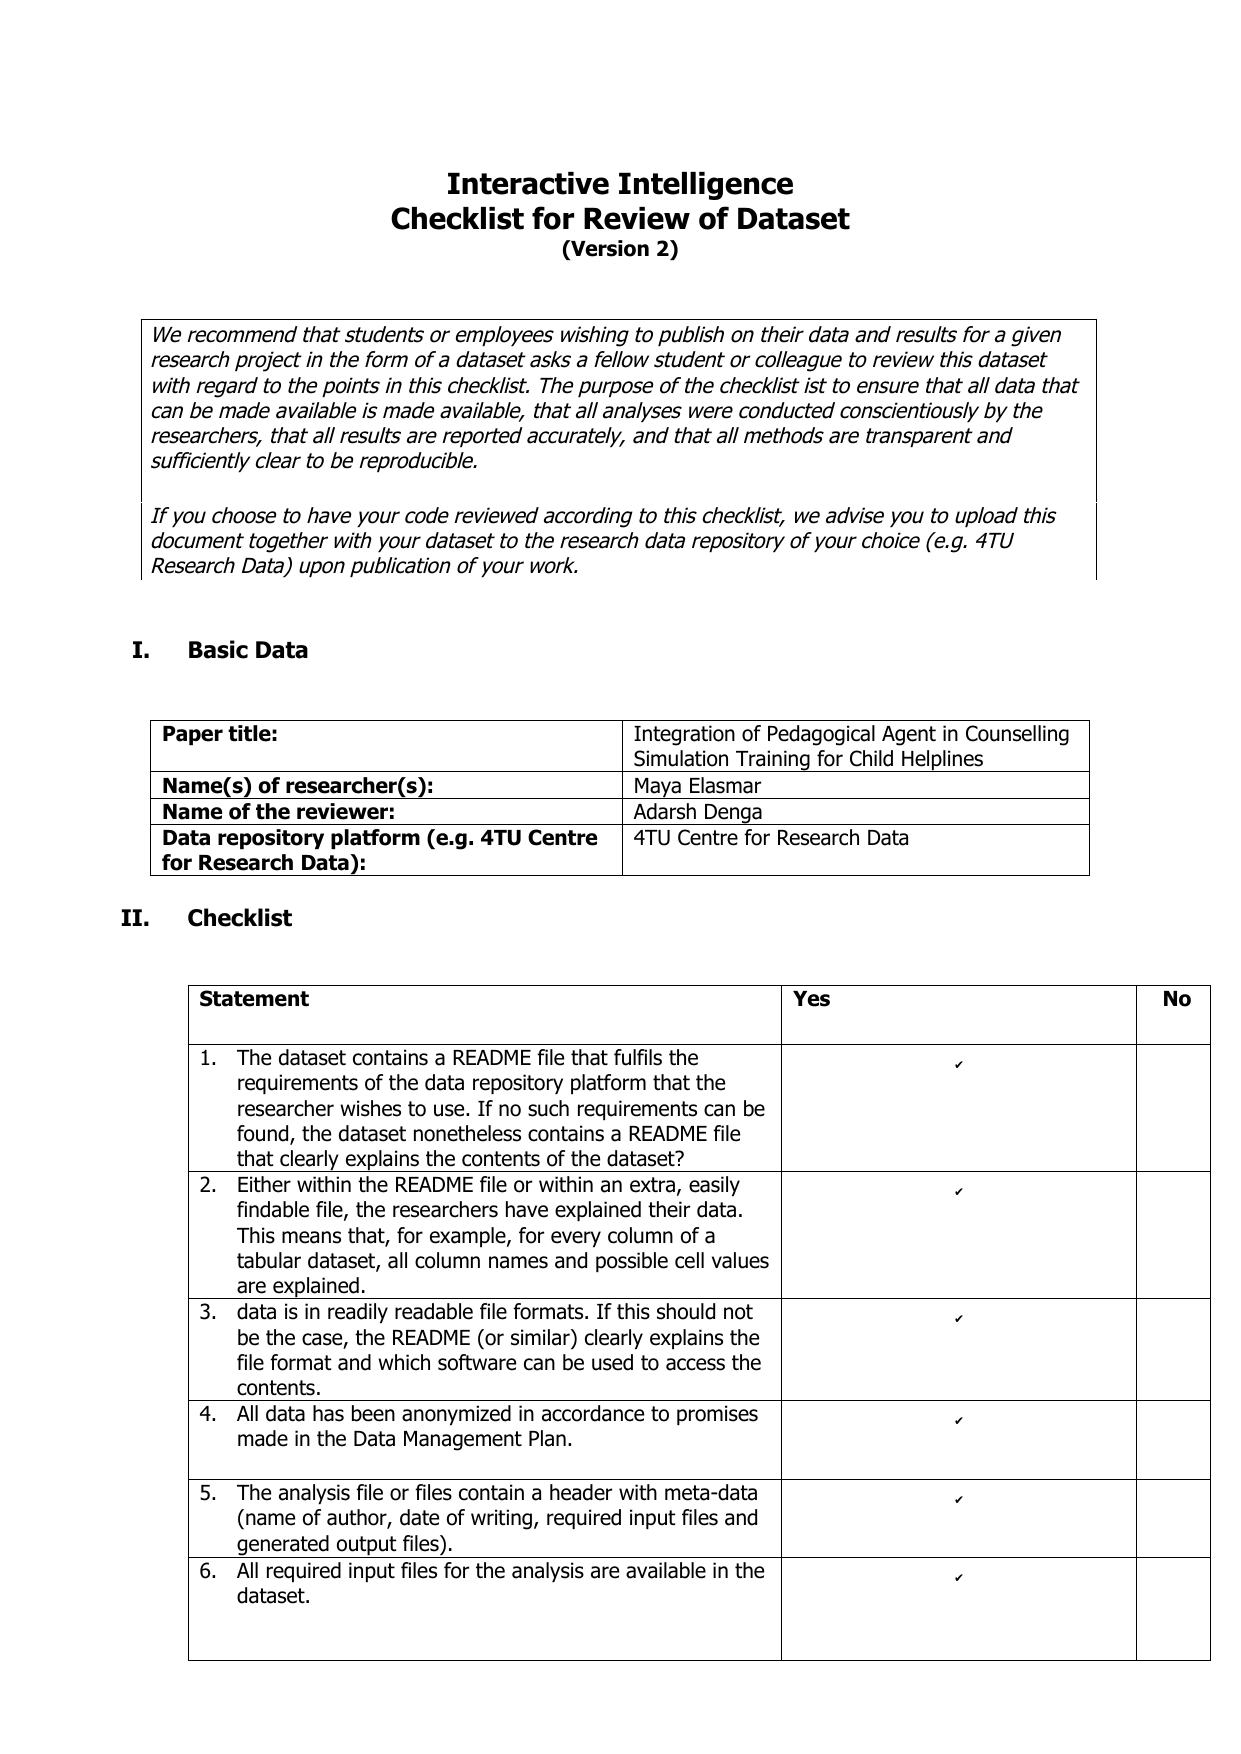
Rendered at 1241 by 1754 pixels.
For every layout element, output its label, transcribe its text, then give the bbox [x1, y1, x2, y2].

list Checklist [150, 904, 1162, 932]
table_cell Name of the reviewer: [151, 799, 622, 824]
table_cell [782, 1045, 1136, 1171]
table_cell [1137, 1480, 1210, 1557]
table_cell The dataset contains a README file that fulfils the requirements of the data repository platform that the researcher wishes to use. If no such requirements can be found, the dataset nonetheless contains a README file that clearly explains the contents of the dataset? [189, 1045, 781, 1171]
table_cell 4TU Centre for Research Data [623, 825, 1089, 875]
table_cell [1137, 1558, 1210, 1660]
table_cell Adarsh Denga [623, 799, 1089, 824]
table_cell [782, 1480, 1136, 1557]
table_cell All required input files for the analysis are available in the dataset. [189, 1558, 781, 1660]
title Checklist for Review of Dataset (Version 2) [150, 200, 1090, 261]
table_cell [782, 1172, 1136, 1298]
table_cell [1137, 1045, 1210, 1171]
table_cell The analysis file or files contain a header with meta-data (name of author, date of writing, required input files and generated output files). [189, 1480, 781, 1557]
table_cell [782, 1558, 1136, 1660]
table_cell Data repository platform (e.g. 4TU Centre for Research Data): [151, 825, 622, 875]
table_cell data is in readily readable file formats. If this should not be the case, the README (or similar) clearly explains the file format and which software can be used to access the contents. [189, 1299, 781, 1400]
table_header Integration of Pedagogical Agent in Counselling Simulation Training for Child Helplines [623, 721, 1089, 771]
table_cell [782, 1401, 1136, 1479]
table_header Statement [189, 986, 781, 1044]
table_cell Maya Elasmar [623, 772, 1089, 797]
table_header No [1137, 986, 1210, 1044]
table_cell All data has been anonymized in accordance to promises made in the Data Management Plan. [189, 1401, 781, 1479]
table_cell [1137, 1172, 1210, 1298]
table_cell Name(s) of researcher(s): [151, 772, 622, 797]
table_cell Either within the README file or within an extra, easily findable file, the researchers have explained their data. This means that, for example, for every column of a tabular dataset, all column names and possible cell values are explained. [189, 1172, 781, 1298]
table_header Yes [782, 986, 1136, 1044]
table_cell [1137, 1299, 1210, 1400]
text We recommend that students or employees wishing to publish on their data and results for a given research project in the form of a dataset asks a fellow student or colleague to review this dataset with regard to the points in this checklist. The purpose of the checklist ist to ensure that all data that can be made available is made available, that all analyses were conducted conscientiously by the researchers, that all results are reported accurately, and that all methods are transparent and sufficiently clear to be reproducible. [142, 320, 1096, 475]
table_header Paper title: [151, 721, 622, 771]
table_cell [782, 1299, 1136, 1400]
title Interactive Intelligence [150, 165, 1090, 200]
table_cell [1137, 1401, 1210, 1479]
text If you choose to have your code reviewed according to this checklist, we advise you to upload this document together with your dataset to the research data repository of your choice (e.g. 4TU Research Data) upon publication of your work. [142, 502, 1096, 580]
list Basic Data [150, 636, 1090, 720]
